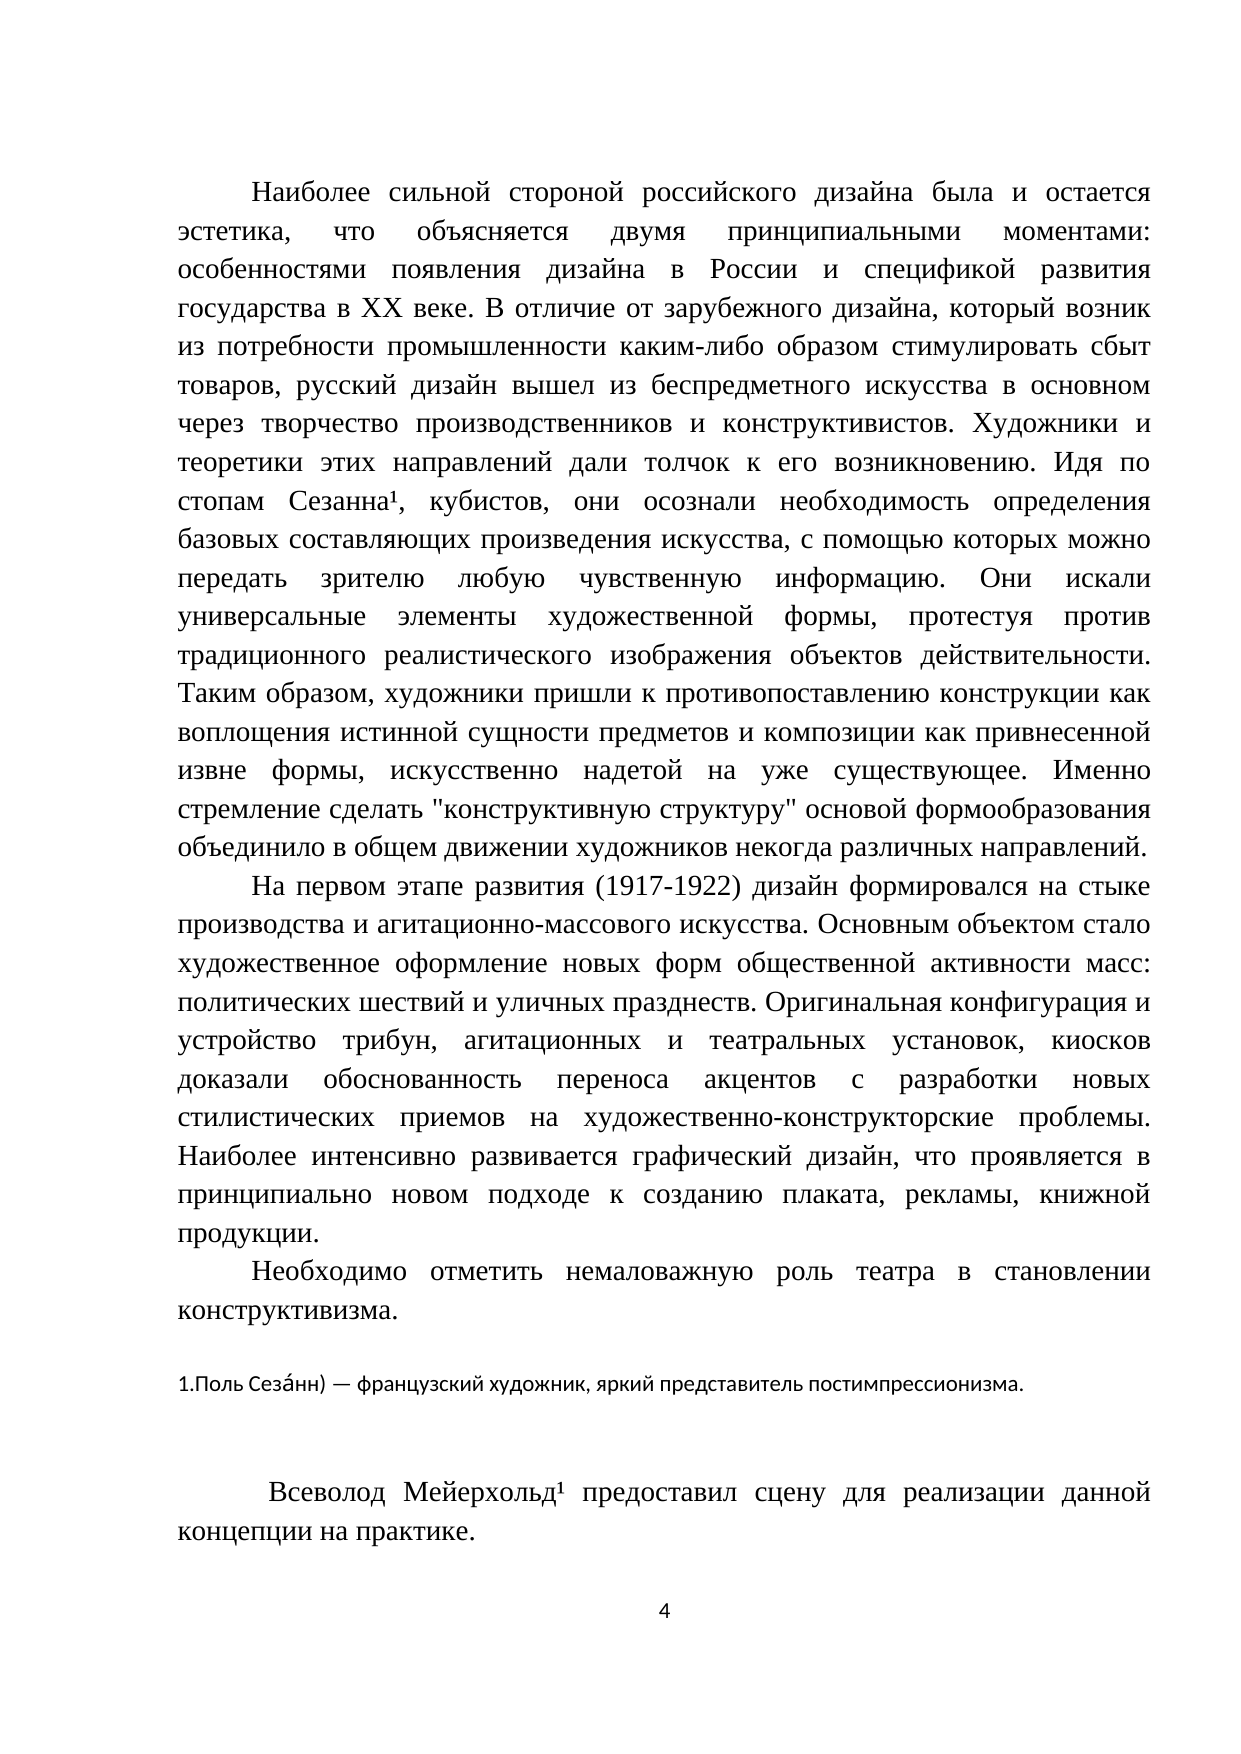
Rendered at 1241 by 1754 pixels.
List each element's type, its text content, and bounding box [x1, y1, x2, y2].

text 1.Поль Сеза́нн) — французский художник, яркий представитель постимпрессионизма. [177, 1369, 1152, 1397]
text Hа первом этапе развития (1917-1922) дизайн формировался на стыке производства и агитационно-массового искусства. Основным объектом стало художественное оформление новых форм общественной активности масс: политических шествий и уличных празднеств. Оригинальная конфигурация и устройство трибун, агитационных и театральных установок, киосков доказали обоснованность переноса акцентов с разработки новых стилистических приемов на художественно-конструкторские проблемы. Наиболее интенсивно развивается графический дизайн, что проявляется в принципиально новом подходе к созданию плаката, рекламы, книжной продукции. [177, 868, 1152, 1248]
text Наиболее сильной стороной российского дизайна была и остается эстетика, что объясняется двумя принципиальными моментами: особенностями появления дизайна в России и спецификой развития государства в XX веке. В отличие от зарубежного дизайна, который возник из потребности промышленности каким-либо образом стимулировать сбыт товаров, русский дизайн вышел из беспредметного искусства в основном через творчество производственников и конструктивистов. Художники и теоретики этих направлений дали толчок к его возникновению. Идя по стопам Сезанна¹, кубистов, они осознали необходимость определения базовых составляющих произведения искусства, с помощью которых можно передать зрителю любую чувственную информацию. Они искали универсальные элементы художественной формы, протестуя против традиционного реалистического изображения объектов действительности. Таким образом, художники пришли к противопоставлению конструкции как воплощения истинной сущности предметов и композиции как привнесенной извне формы, искусственно надетой на уже существующее. Именно стремление сделать "конструктивную структуру" основой формообразования объединило в общем движении художников некогда различных направлений. [177, 174, 1152, 863]
text Необходимо отметить немаловажную роль театра в становлении конструктивизма. [177, 1253, 1152, 1326]
text Всеволод Мейерхольд¹ предоставил сцену для реализации данной концепции на практике. [177, 1474, 1152, 1546]
